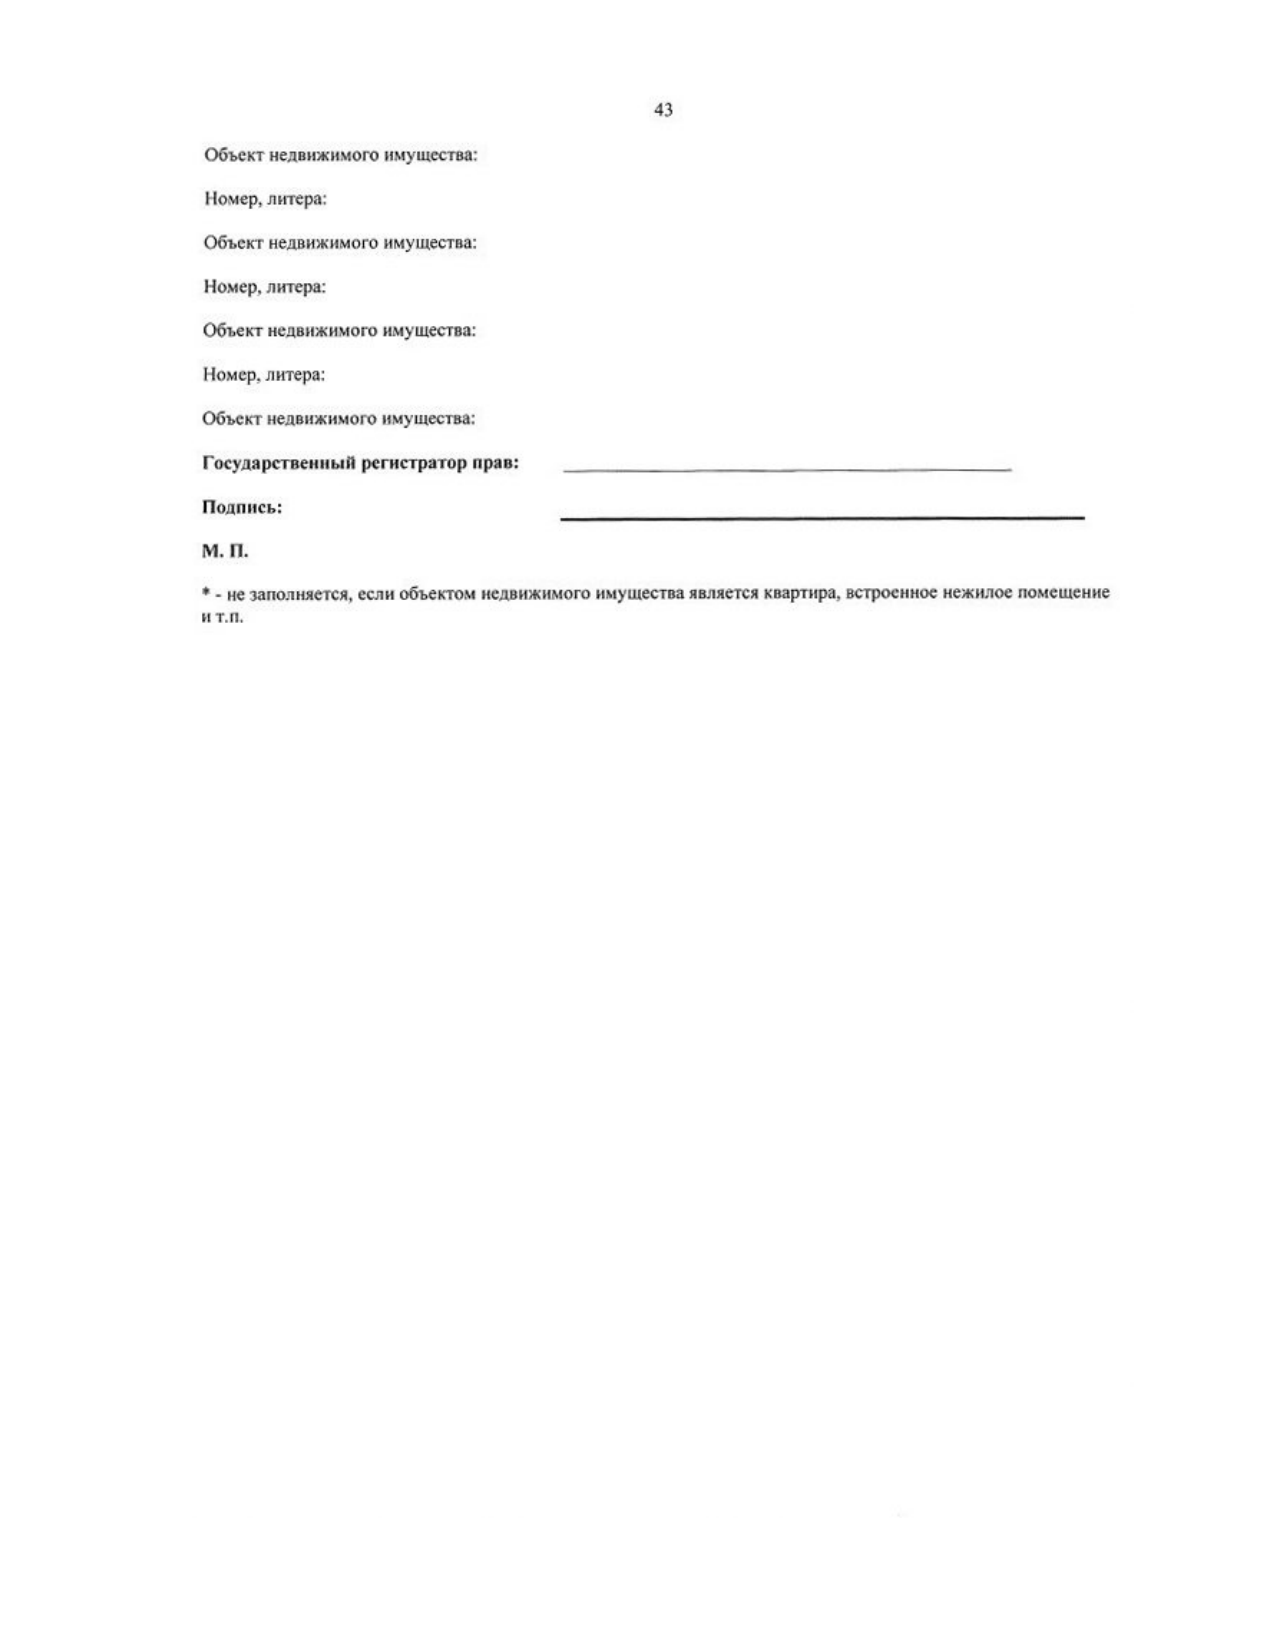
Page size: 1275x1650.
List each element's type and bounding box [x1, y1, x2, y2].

picture [191, 73, 1134, 1518]
